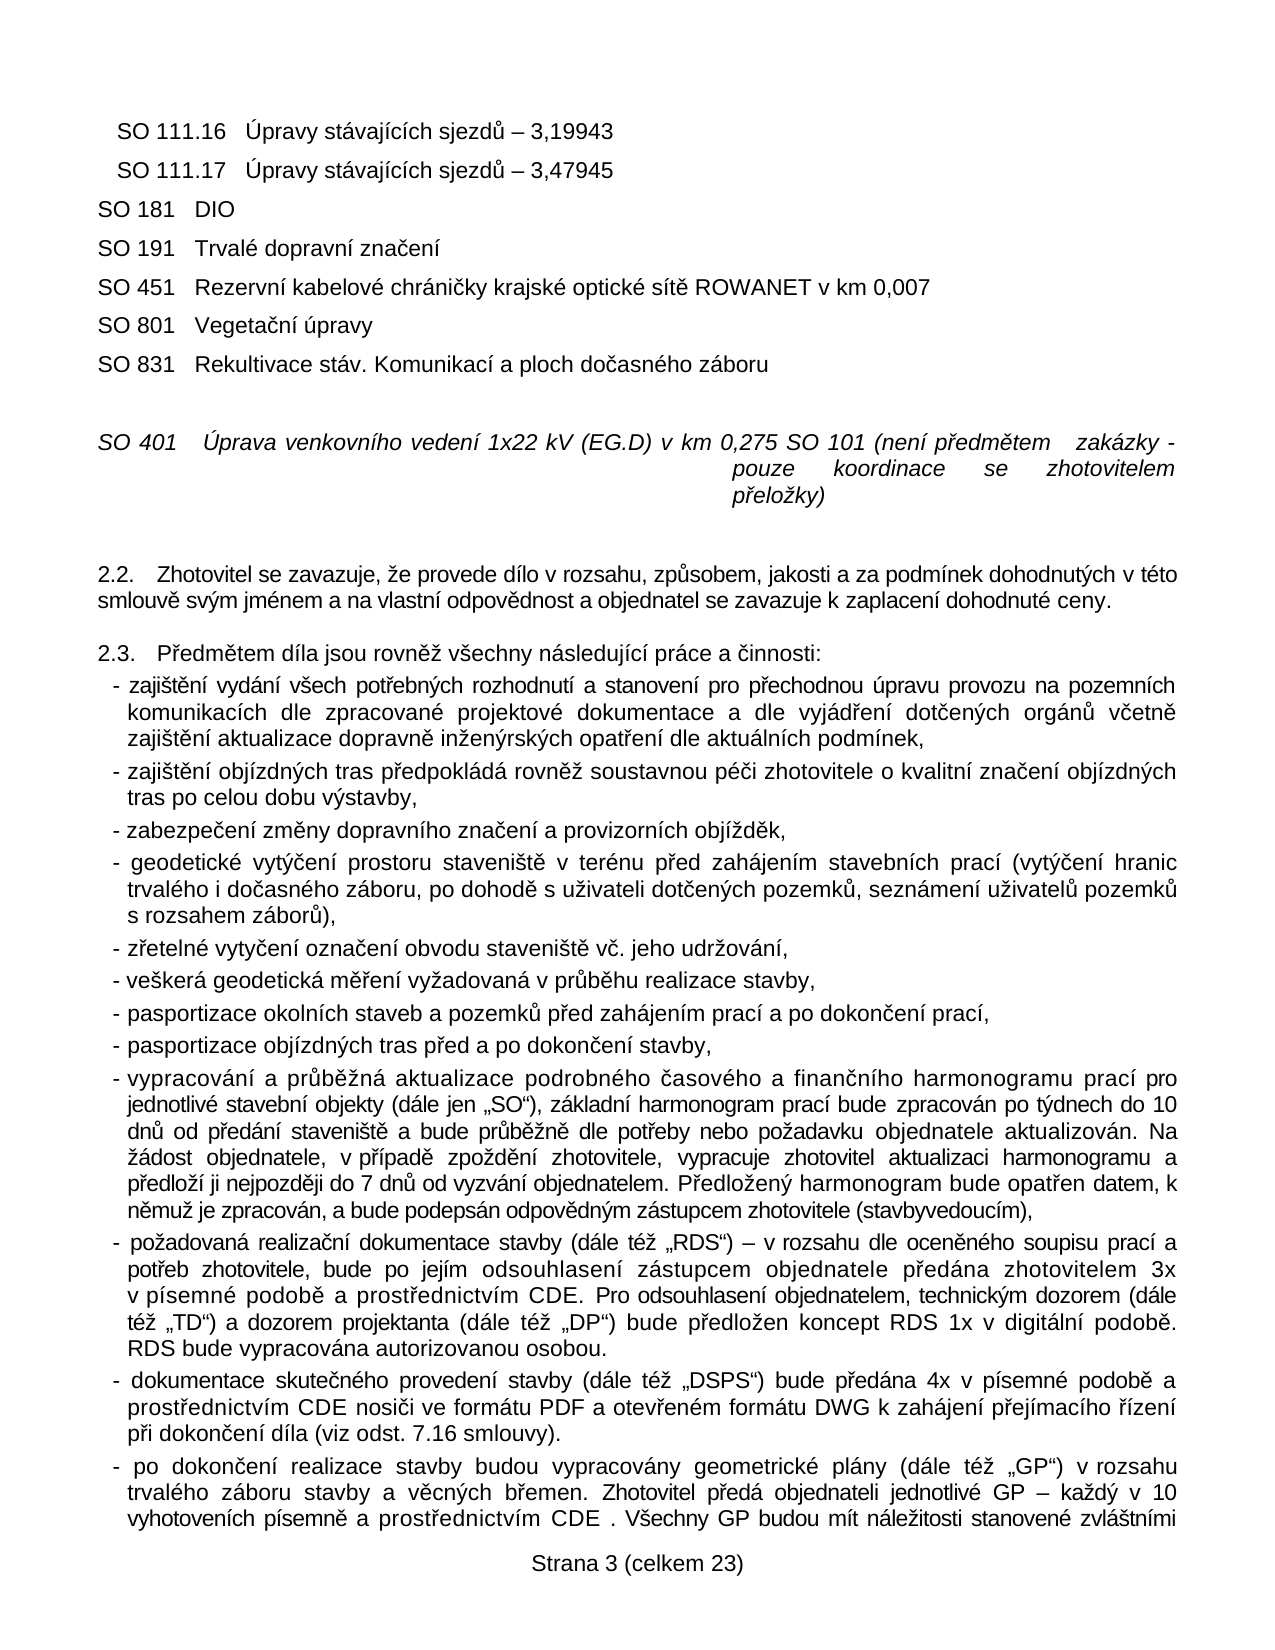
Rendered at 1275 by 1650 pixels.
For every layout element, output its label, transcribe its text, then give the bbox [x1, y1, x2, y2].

text SO 801 Vegetační úpravy [97, 312, 1177, 339]
text SO 111.16 Úpravy stávajících sjezdů – 3,19943 [97, 118, 1177, 144]
text - pasportizace objízdných tras před a po dokončení stavby, [112, 1032, 1177, 1059]
text - zajištění vydání všech potřebných rozhodnutí a stanovení pro přechodnou úpravu provozu na pozemních komunikacích dle zpracované projektové dokumentace a dle vyjádření dotčených orgánů včetně zajištění aktualizace dopravně inženýrských opatření dle aktuálních podmínek, [112, 672, 1177, 751]
text - pasportizace okolních staveb a pozemků před zahájením prací a po dokončení prací, [112, 1000, 1177, 1026]
text - požadovaná realizační dokumentace stavby (dále též „RDS“) – v rozsahu dle oceněného soupisu prací a potřeb zhotovitele, bude po jejím odsouhlasení zástupcem objednatele předána zhotovitelem 3x v písemné podobě a prostřednictvím CDE. Pro odsouhlasení objednatelem, technickým dozorem (dále též „TD“) a dozorem projektanta (dále též „DP“) bude předložen koncept RDS 1x v digitální podobě. RDS bude vypracována autorizovanou osobou. [112, 1229, 1177, 1361]
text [112, 1453, 1177, 1532]
text - geodetické vytýčení prostoru staveniště v terénu před zahájením stavebních prací (vytýčení hranic trvalého i dočasného záboru, po dohodě s uživateli dotčených pozemků, seznámení uživatelů pozemků s rozsahem záborů), [112, 849, 1177, 928]
text SO 191 Trvalé dopravní značení [97, 235, 1177, 261]
text - zajištění objízdných tras předpokládá rovněž soustavnou péči zhotovitele o kvalitní značení objízdných tras po celou dobu výstavby, [112, 758, 1177, 810]
text SO 401 Úprava venkovního vedení 1x22 kV (EG.D) v km 0,275 SO 101 (není předmětem zakázky - pouze koordinace se zhotovitelem přeložky) [97, 429, 1177, 508]
text - zřetelné vytyčení označení obvodu staveniště vč. jeho udržování, [112, 934, 1177, 961]
text - zabezpečení změny dopravního značení a provizorních objížděk, [112, 817, 1177, 843]
text SO 181 DIO [97, 196, 1177, 222]
text - dokumentace skutečného provedení stavby (dále též „DSPS“) bude předána 4x v písemné podobě a prostřednictvím CDE nosiči ve formátu PDF a otevřeném formátu DWG k zahájení přejímacího řízení při dokončení díla (viz odst. 7.16 smlouvy). [112, 1367, 1177, 1446]
text SO 831 Rekultivace stáv. Komunikací a ploch dočasného záboru [97, 351, 1177, 378]
text - veškerá geodetická měření vyžadovaná v průběhu realizace stavby, [112, 967, 1177, 993]
text SO 111.17 Úpravy stávajících sjezdů – 3,47945 [97, 157, 1177, 183]
list Předmětem díla jsou rovněž všechny následující práce a činnosti: [97, 640, 1177, 666]
list Zhotovitel se zavazuje, že provede dílo v rozsahu, způsobem, jakosti a za podmínek dohodnutých v této smlouvě svým jménem a na vlastní odpovědnost a objednatel se zavazuje k zaplacení dohodnuté ceny. [97, 561, 1177, 613]
text - vypracování a průběžná aktualizace podrobného časového a finančního harmonogramu prací pro jednotlivé stavební objekty (dále jen „SO“), základní harmonogram prací bude zpracován po týdnech do 10 dnů od předání staveniště a bude průběžně dle potřeby nebo požadavku objednatele aktualizován. Na žádost objednatele, v případě zpoždění zhotovitele, vypracuje zhotovitel aktualizaci harmonogramu a předloží ji nejpozději do 7 dnů od vyzvání objednatelem. Předložený harmonogram bude opatřen datem, k němuž je zpracován, a bude podepsán odpovědným zástupcem zhotovitele (stavbyvedoucím), [112, 1065, 1177, 1223]
text SO 451 Rezervní kabelové chráničky krajské optické sítě ROWANET v km 0,007 [97, 273, 1177, 300]
